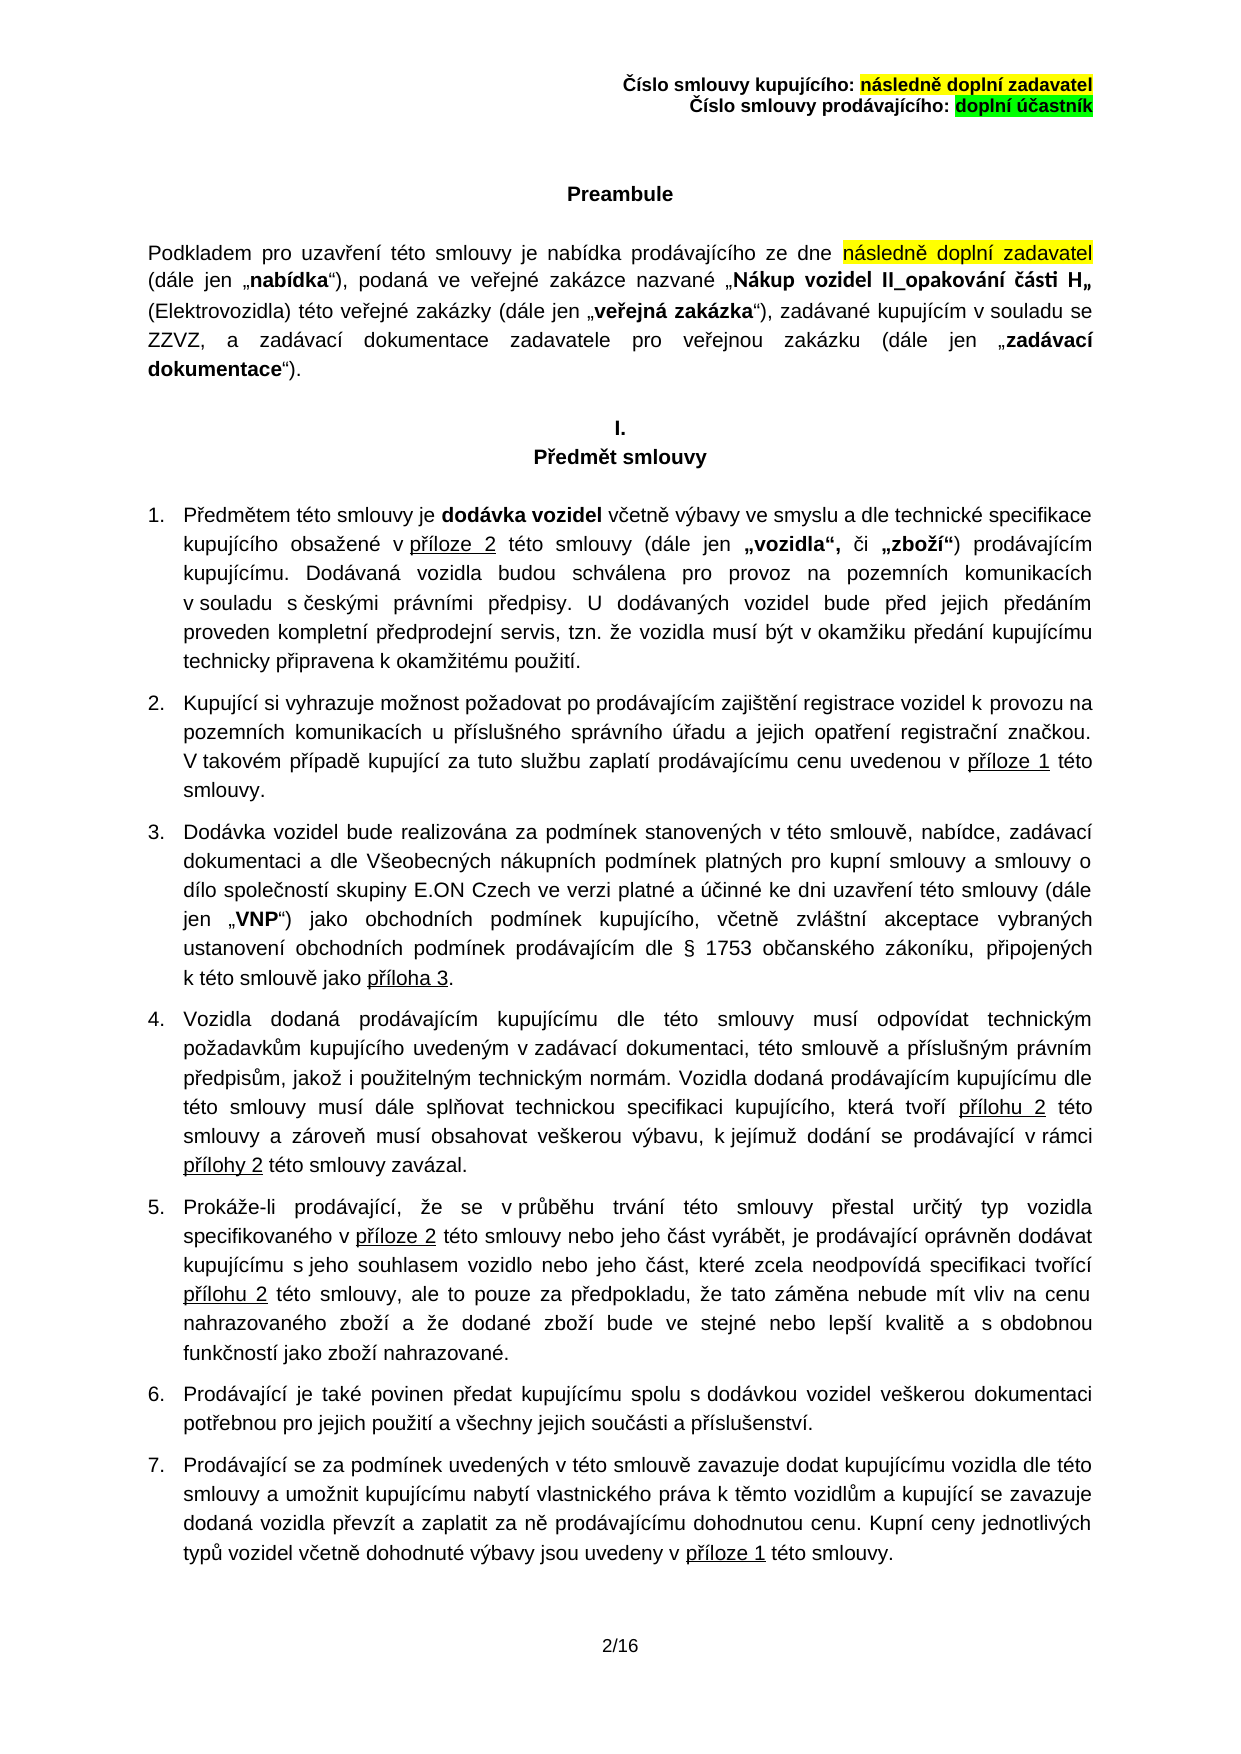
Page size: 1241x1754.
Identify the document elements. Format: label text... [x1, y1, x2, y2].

list Prokáže-li prodávající, že se v průběhu trvání této smlouvy přestal určitý typ vozidla specifikovaného v příloze 2 této smlouvy nebo jeho část vyrábět, je prodávající oprávněn dodávat kupujícímu s jeho souhlasem vozidlo nebo jeho část, které zcela neodpovídá specifikaci tvořící přílohu 2 této smlouvy, ale to pouze za předpokladu, že tato záměna nebude mít vliv na cenu nahrazovaného zboží a že dodané zboží bude ve stejné nebo lepší kvalitě a s obdobnou funkčností jako zboží nahrazované. [148, 1189, 1093, 1364]
list Prodávající se za podmínek uvedených v této smlouvě zavazuje dodat kupujícímu vozidla dle této smlouvy a umožnit kupujícímu nabytí vlastnického práva k těmto vozidlům a kupující se zavazuje dodaná vozidla převzít a zaplatit za ně prodávajícímu dohodnutou cenu. Kupní ceny jednotlivých typů vozidel včetně dohodnuté výbavy jsou uvedeny v příloze 1 této smlouvy. [148, 1448, 1093, 1564]
list Předmětem této smlouvy je dodávka vozidel včetně výbavy ve smyslu a dle technické specifikace kupujícího obsažené v příloze 2 této smlouvy (dále jen „vozidla“, či „zboží“) prodávajícím kupujícímu. Dodávaná vozidla budou schválena pro provoz na pozemních komunikacích v souladu s českými právními předpisy. U dodávaných vozidel bude před jejich předáním proveden kompletní předprodejní servis, tzn. že vozidla musí být v okamžiku předání kupujícímu technicky připravena k okamžitému použití. [148, 498, 1093, 673]
list Vozidla dodaná prodávajícím kupujícímu dle této smlouvy musí odpovídat technickým požadavkům kupujícího uvedeným v zadávací dokumentaci, této smlouvě a příslušným právním předpisům, jakož i použitelným technickým normám. Vozidla dodaná prodávajícím kupujícímu dle této smlouvy musí dále splňovat technickou specifikaci kupujícího, která tvoří přílohu 2 této smlouvy a zároveň musí obsahovat veškerou výbavu, k jejímuž dodání se prodávající v rámci přílohy 2 této smlouvy zavázal. [148, 1002, 1093, 1177]
text Předmět smlouvy [148, 439, 1093, 468]
list Prodávající je také povinen předat kupujícímu spolu s dodávkou vozidel veškerou dokumentaci potřebnou pro jejich použití a všechny jejich součásti a příslušenství. [148, 1377, 1093, 1435]
list Dodávka vozidel bude realizována za podmínek stanovených v této smlouvě, nabídce, zadávací dokumentaci a dle Všeobecných nákupních podmínek platných pro kupní smlouvy a smlouvy o dílo společností skupiny E.ON Czech ve verzi platné a účinné ke dni uzavření této smlouvy (dále jen „VNP“) jako obchodních podmínek kupujícího, včetně zvláštní akceptace vybraných ustanovení obchodních podmínek prodávajícím dle § 1753 občanského zákoníku, připojených k této smlouvě jako příloha 3. [148, 814, 1093, 989]
text Preambule [148, 177, 1093, 206]
text Podkladem pro uzavření této smlouvy je nabídka prodávajícího ze dne následně doplní zadavatel (dále jen „nabídka“), podaná ve veřejné zakázce nazvané „Nákup vozidel II_opakování části H„ (Elektrovozidla) této veřejné zakázky (dále jen „veřejná zakázka“), zadávané kupujícím v souladu se ZZVZ, a zadávací dokumentace zadavatele pro veřejnou zakázku (dále jen „zadávací dokumentace“). [148, 235, 1093, 381]
list Kupující si vyhrazuje možnost požadovat po prodávajícím zajištění registrace vozidel k provozu na pozemních komunikacích u příslušného správního úřadu a jejich opatření registrační značkou. V takovém případě kupující za tuto službu zaplatí prodávajícímu cenu uvedenou v příloze 1 této smlouvy. [148, 685, 1093, 802]
text I. [148, 410, 1093, 439]
